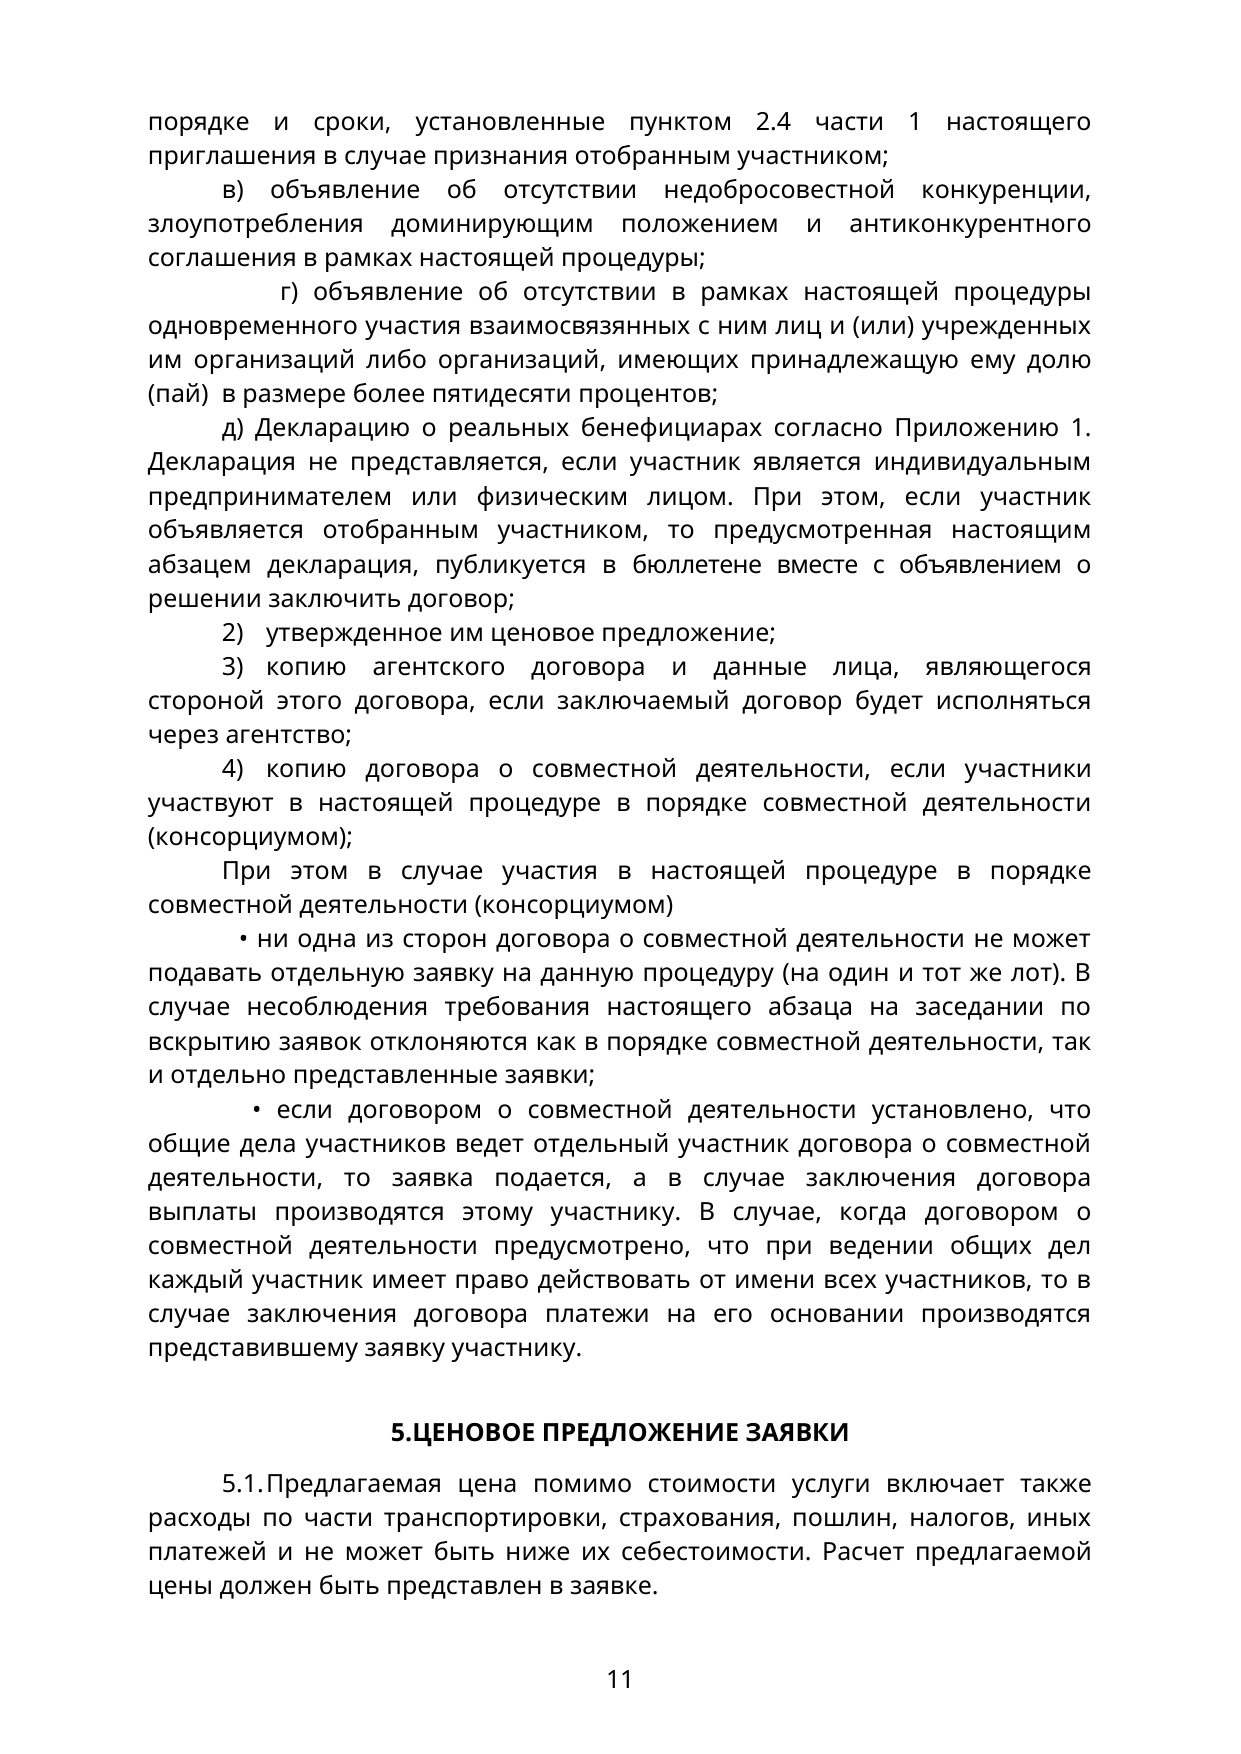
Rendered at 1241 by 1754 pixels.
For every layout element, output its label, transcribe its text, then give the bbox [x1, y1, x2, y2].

text 2) утвержденное им ценовое предложение; [148, 614, 1092, 648]
text д) Декларацию о реальных бенефициарах согласно Приложению 1. Декларация не представляется, если участник является индивидуальным предпринимателем или физическим лицом. При этом, если участник объявляется отобранным участником, то предусмотренная настоящим абзацем декларация, публикуется в бюллетене вместе с объявлением о решении заключить договор; [148, 410, 1092, 614]
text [148, 103, 1092, 172]
text 5.1. Предлагаемая цена помимо стоимости услуги включает также расходы по части транспортировки, страхования, пошлин, налогов, иных платежей и не может быть ниже их себестоимости. Расчет предлагаемой цены должен быть представлен в заявке. [148, 1465, 1092, 1601]
text 3) копию агентского договора и данные лица, являющегося стороной этого договора, если заключаемый договор будет исполняться через агентство; [148, 648, 1092, 751]
text в) объявление об отсутствии недобросовестной конкуренции, злоупотребления доминирующим положением и антиконкурентного соглашения в рамках настоящей процедуры; [148, 172, 1092, 274]
text При этом в случае участия в настоящей процедуре в порядке совместной деятельности (консорциумом) [148, 853, 1092, 921]
text • ни одна из сторон договора о совместной деятельности не может подавать отдельную заявку на данную процедуру (на один и тот же лот). В случае несоблюдения требования настоящего абзаца на заседании по вскрытию заявок отклоняются как в порядке совместной деятельности, так и отдельно представленные заявки; [148, 921, 1092, 1091]
text г) объявление об отсутствии в рамках настоящей процедуры одновременного участия взаимосвязянных с ним лиц и (или) учрежденных им организаций либо организаций, имеющих принадлежащую ему долю (пай) в размере более пятидесяти процентов; [148, 274, 1092, 410]
text 5.ЦЕНОВОЕ ПРЕДЛОЖЕНИЕ ЗАЯВКИ [148, 1414, 1092, 1448]
text • если договором о совместной деятельности установлено, что общие дела участников ведет отдельный участник договора о совместной деятельности, то заявка подается, а в случае заключения договора выплаты производятся этому участнику. В случае, когда договором о совместной деятельности предусмотрено, что при ведении общих дел каждый участник имеет право действовать от имени всех участников, то в случае заключения договора платежи на его основании производятся представившему заявку участнику. [148, 1091, 1092, 1364]
text 4) копию договора о совместной деятельности, если участники участвуют в настоящей процедуре в порядке совместной деятельности (консорциумом); [148, 751, 1092, 853]
